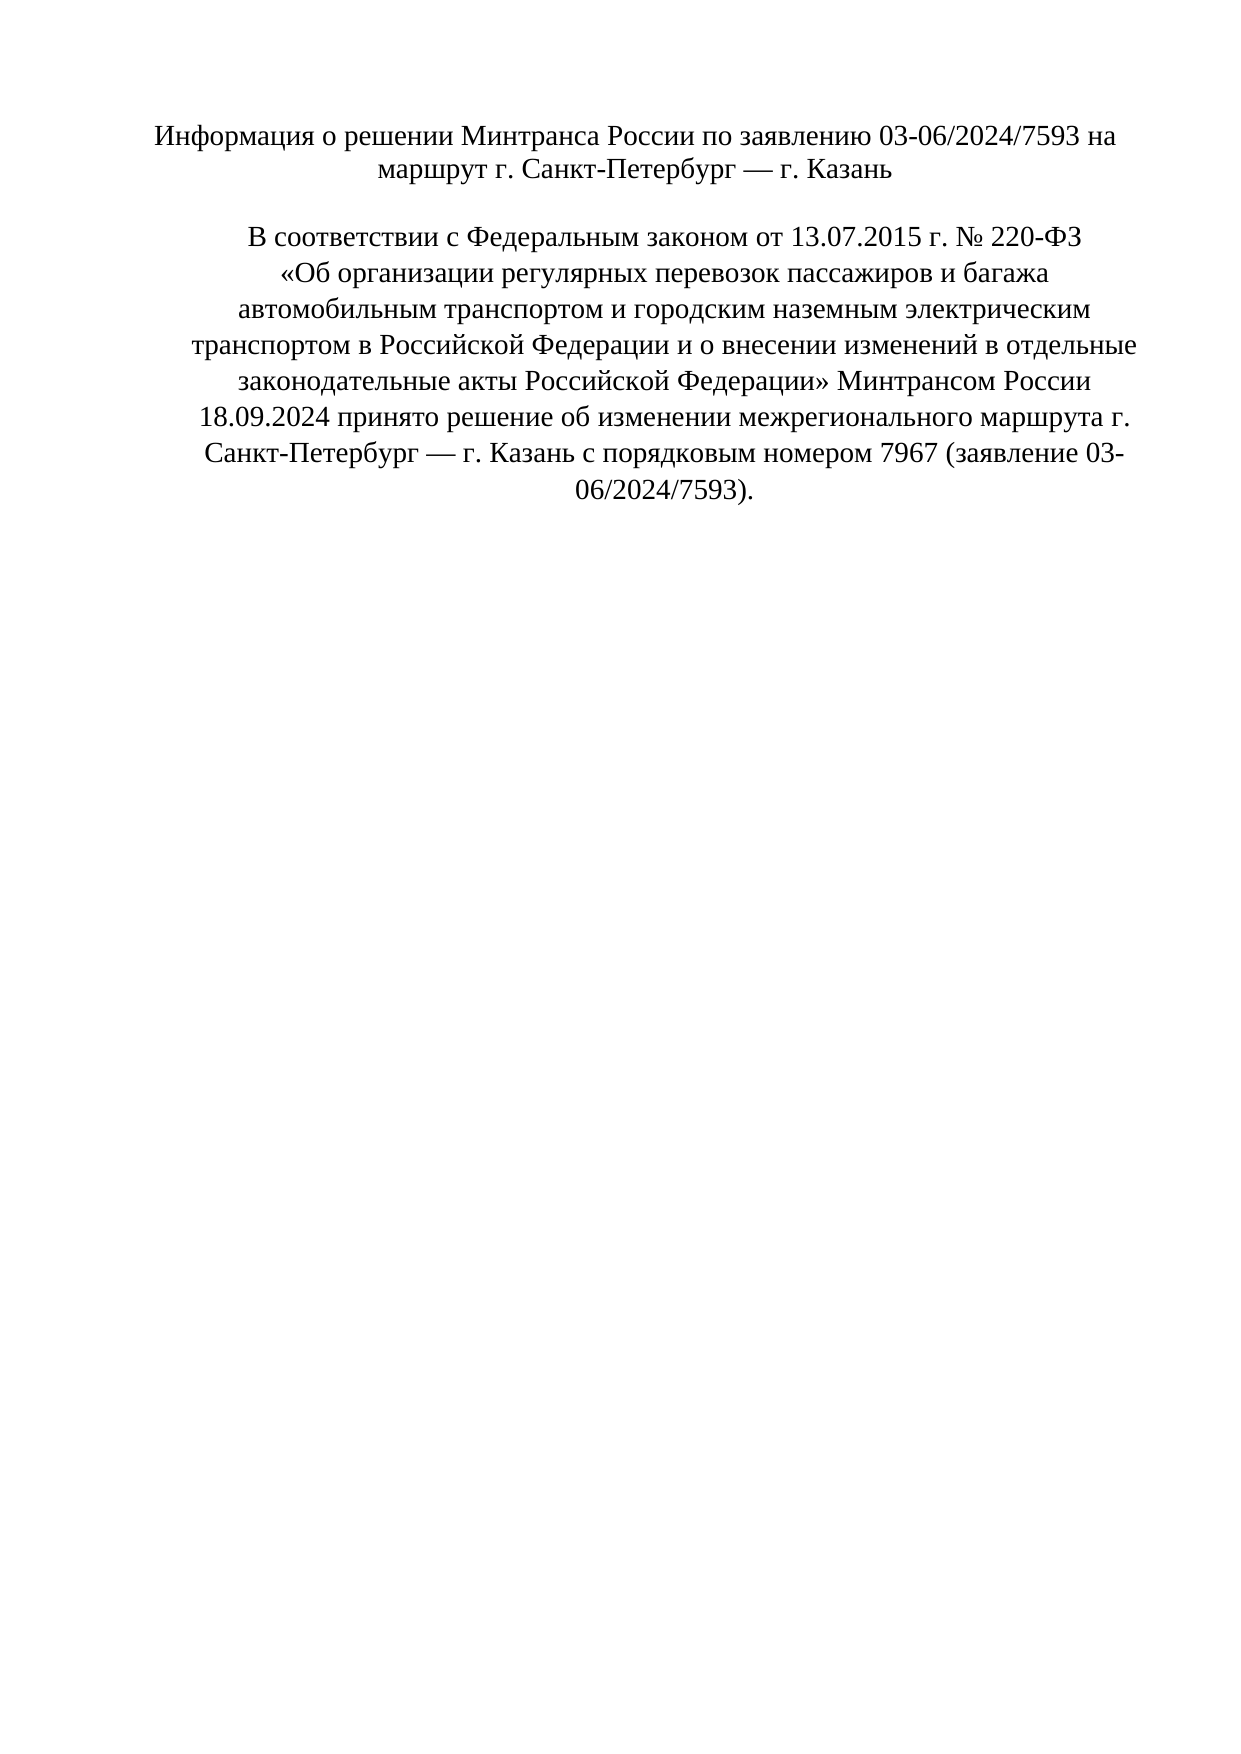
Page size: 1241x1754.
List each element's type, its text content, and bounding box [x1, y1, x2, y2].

text В соответствии с Федеральным законом от 13.07.2015 г. № 220-ФЗ «Об организации регулярных перевозок пассажиров и багажа автомобильным транспортом и городским наземным электрическим транспортом в Российской Федерации и о внесении изменений в отдельные законодательные акты Российской Федерации» Минтрансом России 18.09.2024 принято решение об изменении межрегионального маршрута г. Санкт-Петербург — г. Казань с порядковым номером 7967 (заявление 03-06/2024/7593). [177, 219, 1152, 505]
text Информация о решении Минтранса России по заявлению 03-06/2024/7593 на маршрут г. Санкт-Петербург — г. Казань [118, 118, 1152, 185]
